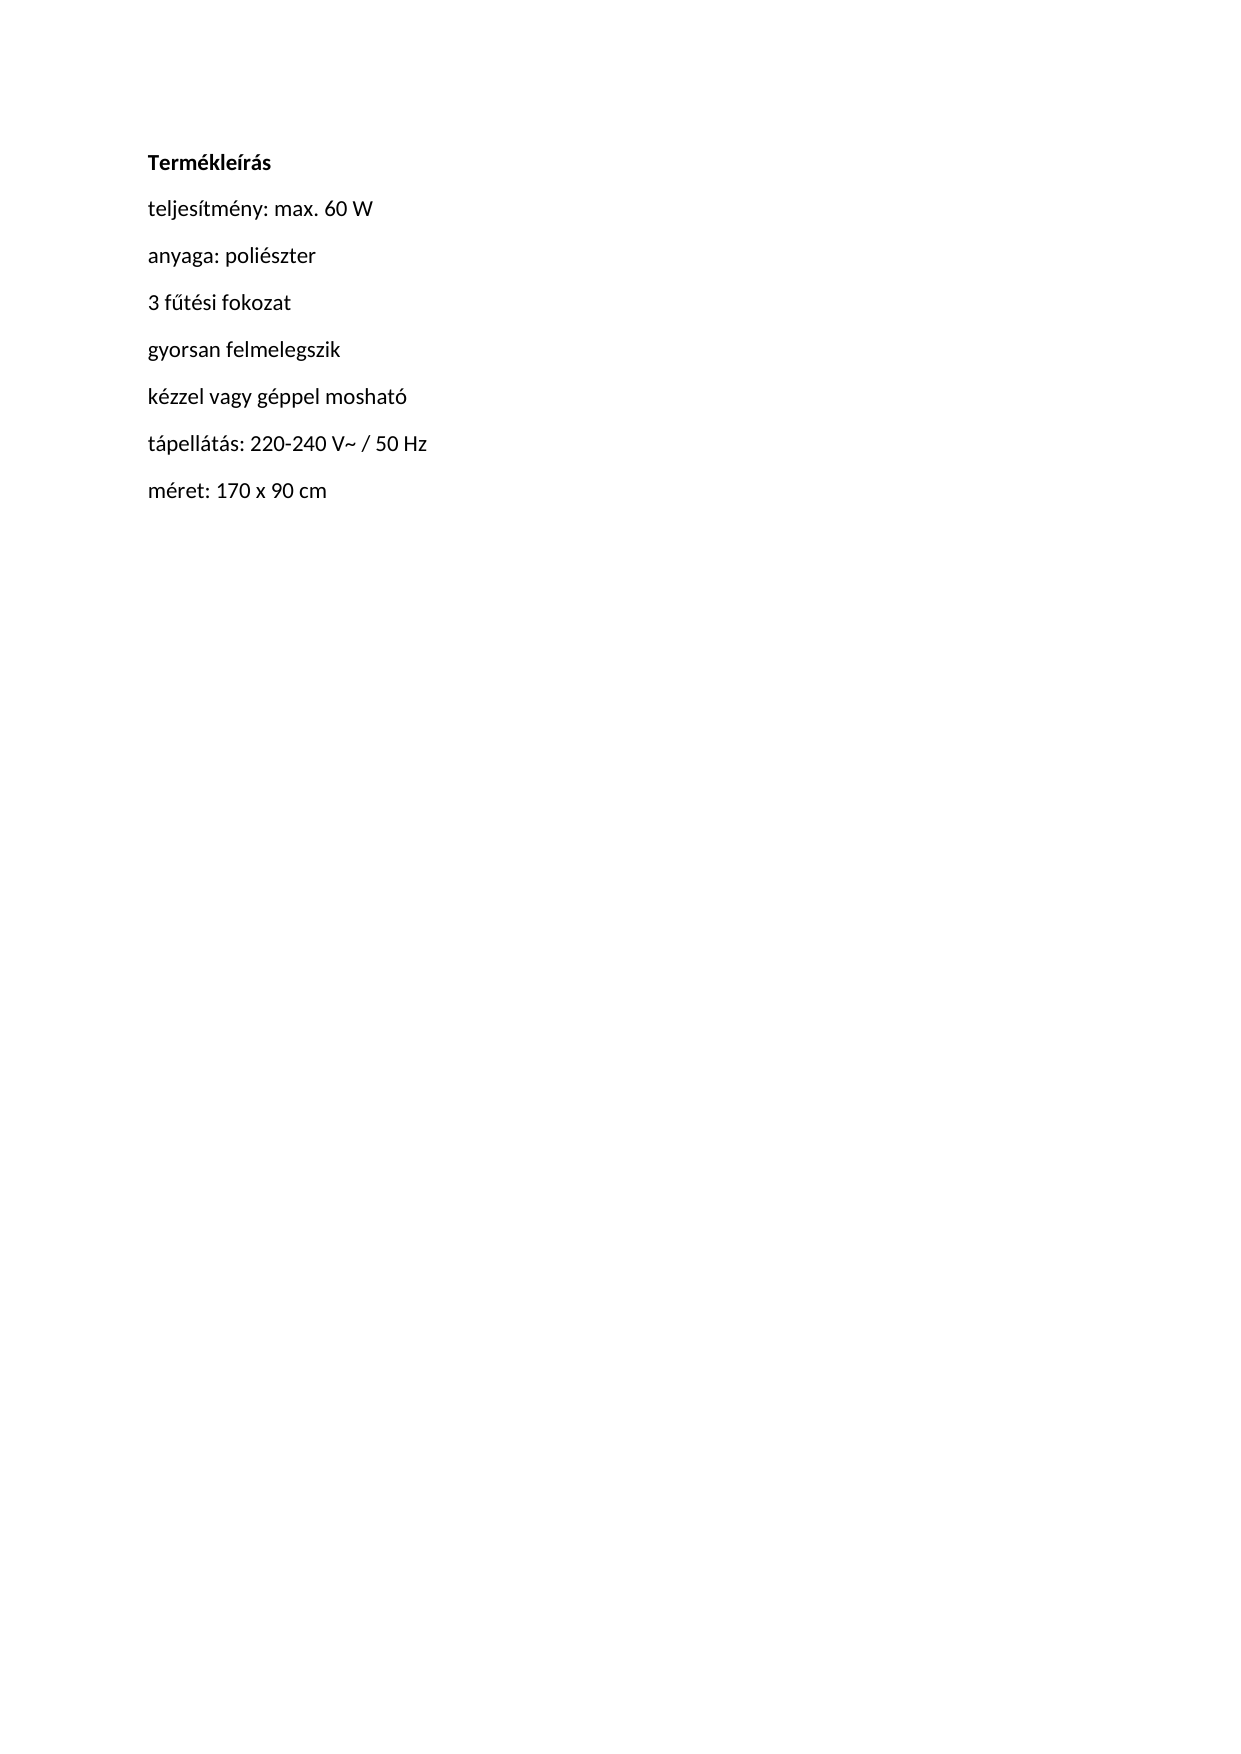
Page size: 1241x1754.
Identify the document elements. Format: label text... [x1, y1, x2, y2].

text teljesítmény: max. 60 W [148, 194, 1093, 222]
text méret: 170 x 90 cm [148, 476, 1093, 504]
text 3 fűtési fokozat [148, 288, 1093, 316]
text gyorsan felmelegszik [148, 335, 1093, 363]
text kézzel vagy géppel mosható [148, 382, 1093, 410]
text anyaga: poliészter [148, 241, 1093, 269]
text Termékleírás [148, 148, 1093, 176]
text tápellátás: 220-240 V~ / 50 Hz [148, 429, 1093, 457]
